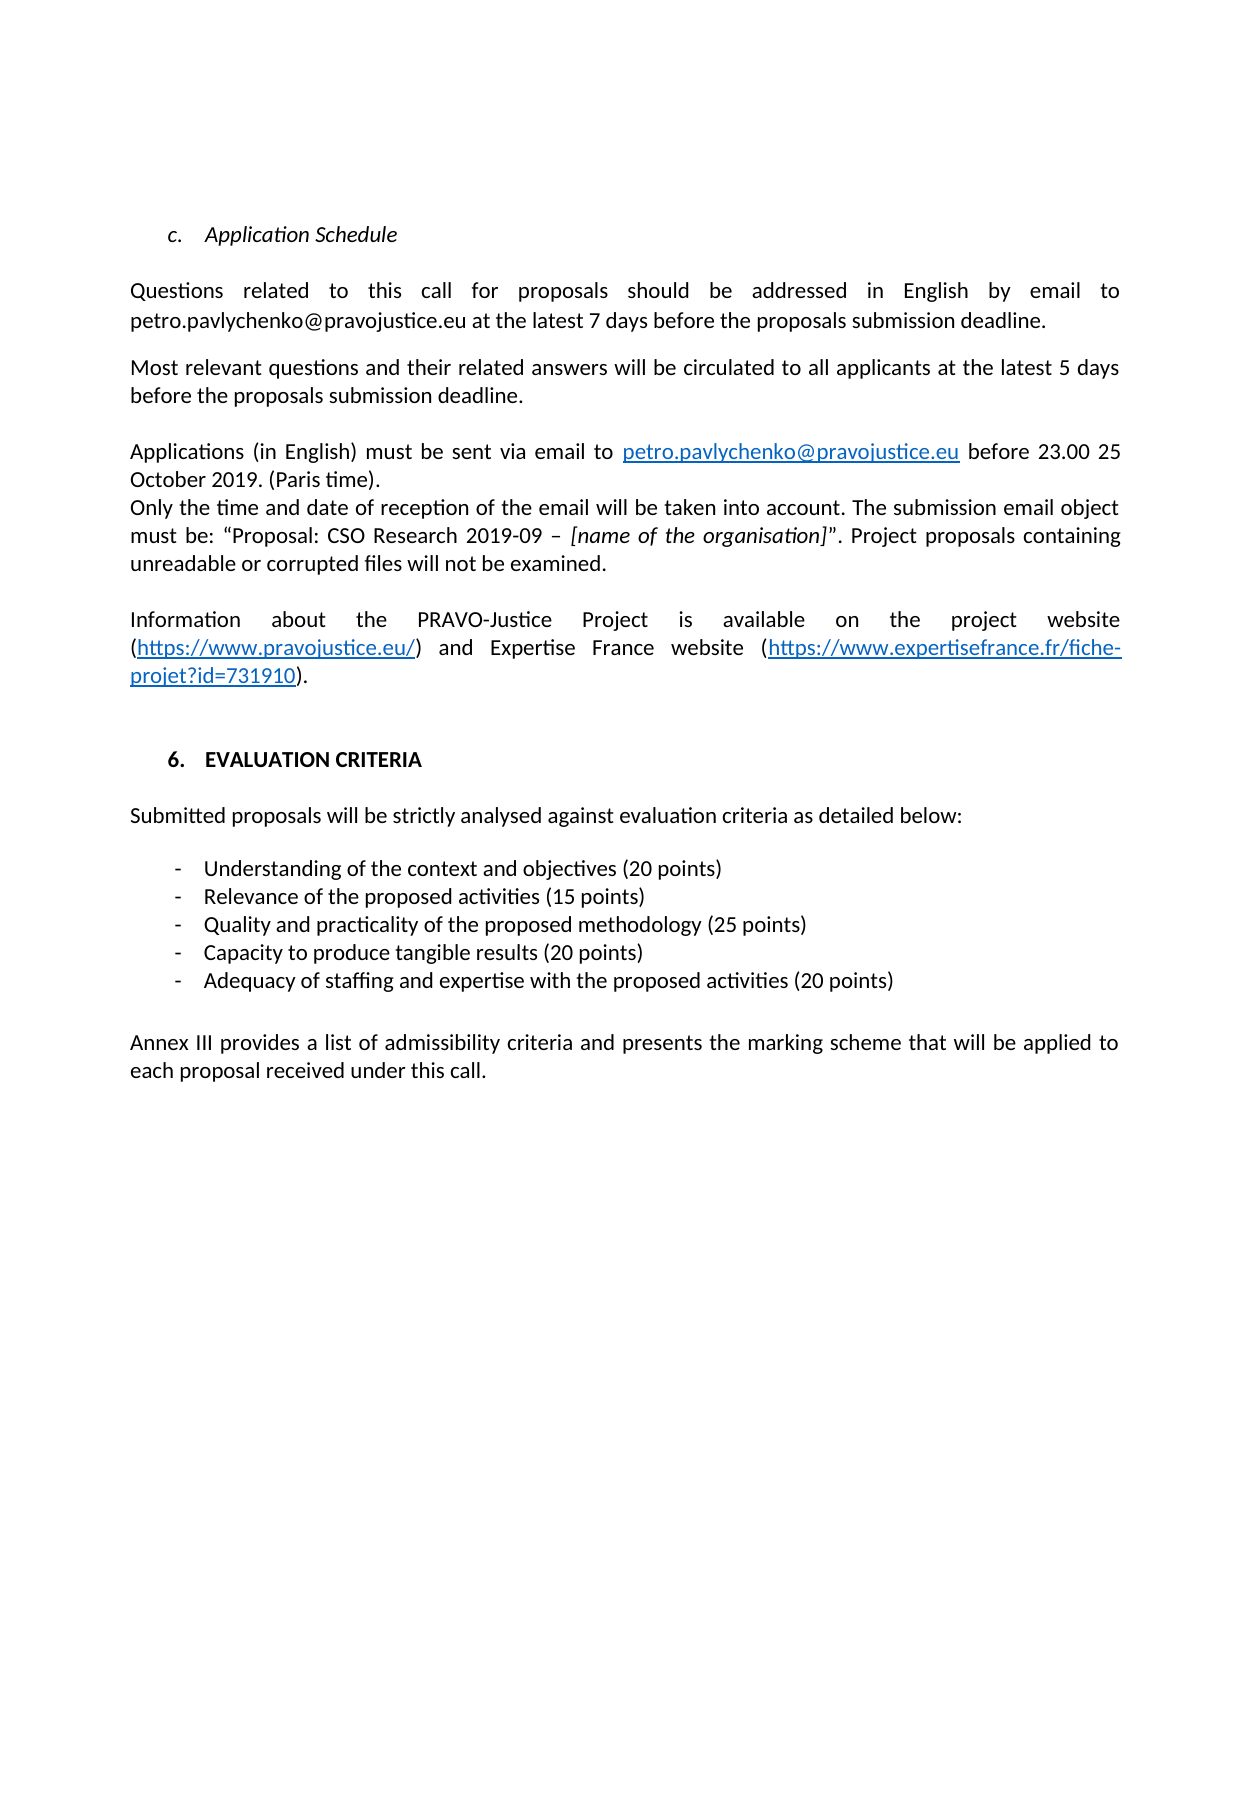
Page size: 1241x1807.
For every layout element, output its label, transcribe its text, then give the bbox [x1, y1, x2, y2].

list Relevance of the proposed activities (15 points) [174, 882, 1121, 910]
text Applications (in English) must be sent via email to petro.pavlychenko@pravojustice.eu before 23.00 25 October 2019. (Paris time). [130, 437, 1121, 493]
text Submitted proposals will be strictly analysed against evaluation criteria as detailed below: [130, 801, 1121, 829]
text Most relevant questions and their related answers will be circulated to all applicants at the latest 5 days before the proposals submission deadline. [130, 353, 1121, 409]
list EVALUATION CRITERIA [167, 745, 1121, 773]
text Questions related to this call for proposals should be addressed in English by email to petro.pavlychenko@pravojustice.eu at the latest 7 days before the proposals submission deadline. [130, 276, 1121, 334]
text Annex III provides a list of admissibility criteria and presents the marking scheme that will be applied to each proposal received under this call. [130, 1028, 1121, 1084]
list Understanding of the context and objectives (20 points) [174, 854, 1121, 882]
list Adequacy of staffing and expertise with the proposed activities (20 points) [174, 966, 1121, 994]
text Only the time and date of reception of the email will be taken into account. The submission email object must be: “Proposal: CSO Research 2019-09 – [name of the organisation]”. Project proposals containing unreadable or corrupted files will not be examined. [130, 493, 1121, 577]
list Application Schedule [167, 220, 1121, 248]
list Quality and practicality of the proposed methodology (25 points) [174, 910, 1121, 938]
text Information about the PRAVO-Justice Project is available on the project website (https://www.pravojustice.eu/) and Expertise France website (https://www.expertisefrance.fr/fiche-projet?id=731910). [130, 605, 1121, 689]
list Capacity to produce tangible results (20 points) [174, 938, 1121, 966]
